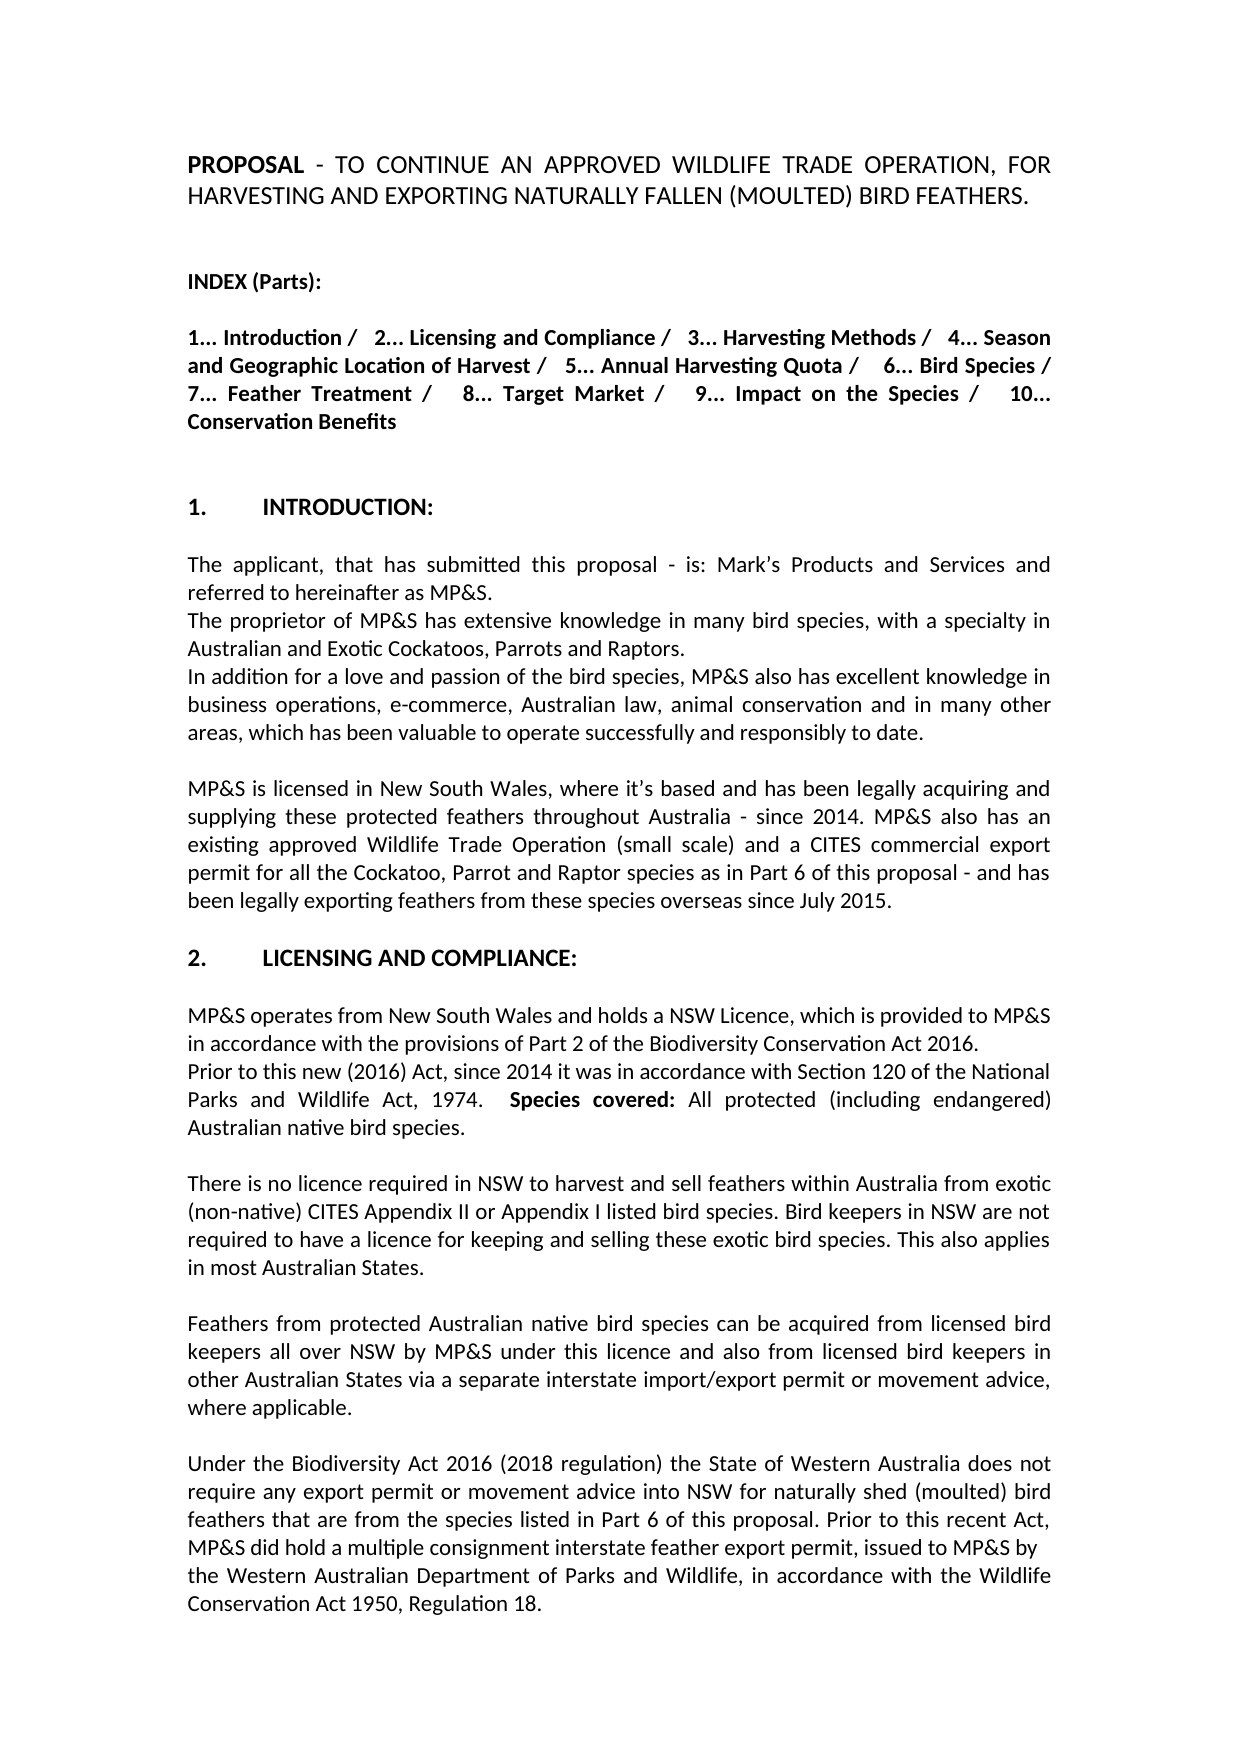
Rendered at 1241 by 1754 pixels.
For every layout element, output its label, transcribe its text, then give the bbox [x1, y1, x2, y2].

text the Western Australian Department of Parks and Wildlife, in accordance with the Wildlife Conservation Act 1950, Regulation 18. [187, 1561, 1053, 1617]
text 1... Introduction / 2... Licensing and Compliance / 3... Harvesting Methods / 4... Season and Geographic Location of Harvest / 5... Annual Harvesting Quota / 6... Bird Species / 7... Feather Treatment / 8... Target Market / 9... Impact on the Species / 10... Conservation Benefits [187, 323, 1053, 435]
text The applicant, that has submitted this proposal - is: Mark’s Products and Services and referred to hereinafter as MP&S. [187, 550, 1053, 606]
text There is no licence required in NSW to harvest and sell feathers within Australia from exotic (non-native) CITES Appendix II or Appendix I listed bird species. Bird keepers in NSW are not required to have a licence for keeping and selling these exotic bird species. This also applies in most Australian States. [187, 1169, 1053, 1281]
text MP&S operates from New South Wales and holds a NSW Licence, which is provided to MP&S in accordance with the provisions of Part 2 of the Biodiversity Conservation Act 2016. [187, 1001, 1053, 1057]
text 1. INTRODUCTION: [187, 491, 1053, 522]
text Prior to this new (2016) Act, since 2014 it was in accordance with Section 120 of the National Parks and Wildlife Act, 1974. Species covered: All protected (including endangered) Australian native bird species. [187, 1057, 1053, 1141]
text The proprietor of MP&S has extensive knowledge in many bird species, with a specialty in Australian and Exotic Cockatoos, Parrots and Raptors. [187, 606, 1053, 662]
text PROPOSAL - TO CONTINUE AN APPROVED WILDLIFE TRADE OPERATION, FOR HARVESTING AND EXPORTING NATURALLY FALLEN (MOULTED) BIRD FEATHERS. [187, 148, 1053, 211]
text Under the Biodiversity Act 2016 (2018 regulation) the State of Western Australia does not require any export permit or movement advice into NSW for naturally shed (moulted) bird feathers that are from the species listed in Part 6 of this proposal. Prior to this recent Act, MP&S did hold a multiple consignment interstate feather export permit, issued to MP&S by [187, 1449, 1053, 1561]
text MP&S is licensed in New South Wales, where it’s based and has been legally acquiring and supplying these protected feathers throughout Australia - since 2014. MP&S also has an existing approved Wildlife Trade Operation (small scale) and a CITES commercial export permit for all the Cockatoo, Parrot and Raptor species as in Part 6 of this proposal - and has been legally exporting feathers from these species overseas since July 2015. [187, 774, 1053, 914]
text 2. LICENSING AND COMPLIANCE: [187, 942, 1053, 973]
text Feathers from protected Australian native bird species can be acquired from licensed bird keepers all over NSW by MP&S under this licence and also from licensed bird keepers in other Australian States via a separate interstate import/export permit or movement advice, where applicable. [187, 1309, 1053, 1421]
text In addition for a love and passion of the bird species, MP&S also has excellent knowledge in business operations, e-commerce, Australian law, animal conservation and in many other areas, which has been valuable to operate successfully and responsibly to date. [187, 662, 1053, 746]
text INDEX (Parts): [187, 267, 1053, 295]
